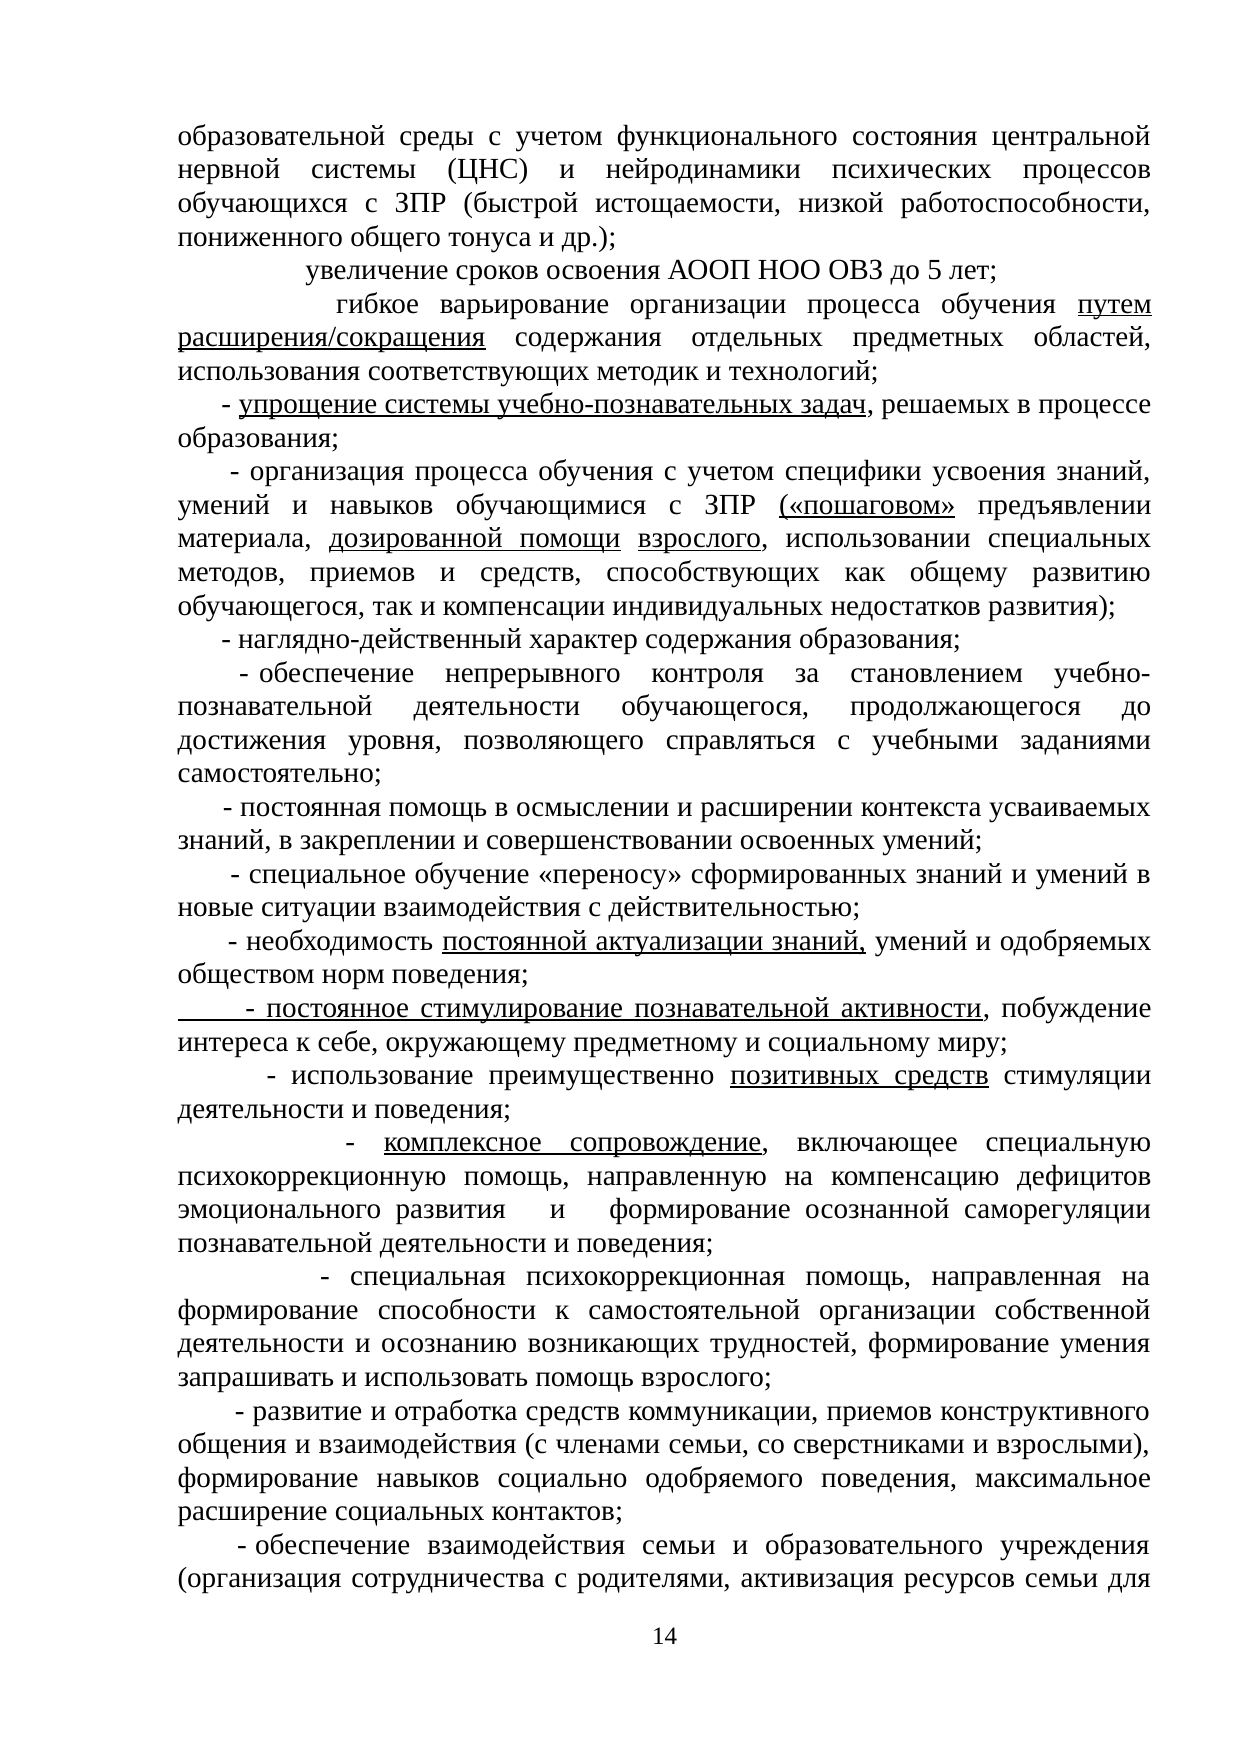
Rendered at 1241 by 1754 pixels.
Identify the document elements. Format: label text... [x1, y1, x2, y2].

text - комплексное сопровождение, включающее специальную психокоррекционную помощь, направленную на компенсацию дефицитов эмоционального развития и формирование осознанной саморегуляции познавательной деятельности и поведения; [177, 1124, 1152, 1258]
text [177, 118, 1152, 252]
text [177, 1527, 1152, 1594]
text - специальное обучение «переносу» сформированных знаний и умений в новые ситуации взаимодействия с действительностью; [177, 856, 1152, 923]
text - наглядно-действенный характер содержания образования; [177, 621, 1152, 655]
text - использование преимущественно позитивных средств стимуляции деятельности и поведения; [177, 1057, 1152, 1124]
text  увеличение сроков освоения АООП НОО ОВЗ до 5 лет; [177, 252, 1152, 286]
text - упрощение системы учебно-познавательных задач, решаемых в процессе образования; [177, 386, 1152, 453]
text гибкое варьирование организации процесса обучения путем расширения/сокращения содержания отдельных предметных областей, использования соответствующих методик и технологий; [177, 286, 1152, 386]
text - постоянная помощь в осмыслении и расширении контекста усваиваемых знаний, в закреплении и совершенствовании освоенных умений; [177, 789, 1152, 856]
text - обеспечение непрерывного контроля за становлением учебно-познавательной деятельности обучающегося, продолжающегося до достижения уровня, позволяющего справляться с учебными заданиями самостоятельно; [177, 655, 1152, 789]
text - организация процесса обучения с учетом специфики усвоения знаний, умений и навыков обучающимися с ЗПР («пошаговом» предъявлении материала, дозированной помощи взрослого, использовании специальных методов, приемов и средств, способствующих как общему развитию обучающегося, так и компенсации индивидуальных недостатков развития); [177, 453, 1152, 621]
text - постоянное стимулирование познавательной активности, побуждение интереса к себе, окружающему предметному и социальному миру; [177, 990, 1152, 1057]
text - развитие и отработка средств коммуникации, приемов конструктивного общения и взаимодействия (с членами семьи, со сверстниками и взрослыми), формирование навыков социально одобряемого поведения, максимальное расширение социальных контактов; [177, 1393, 1152, 1527]
text - необходимость постоянной актуализации знаний, умений и одобряемых обществом норм поведения; [177, 923, 1152, 990]
text - специальная психокоррекционная помощь, направленная на формирование способности к самостоятельной организации собственной деятельности и осознанию возникающих трудностей, формирование умения запрашивать и использовать помощь взрослого; [177, 1258, 1152, 1393]
